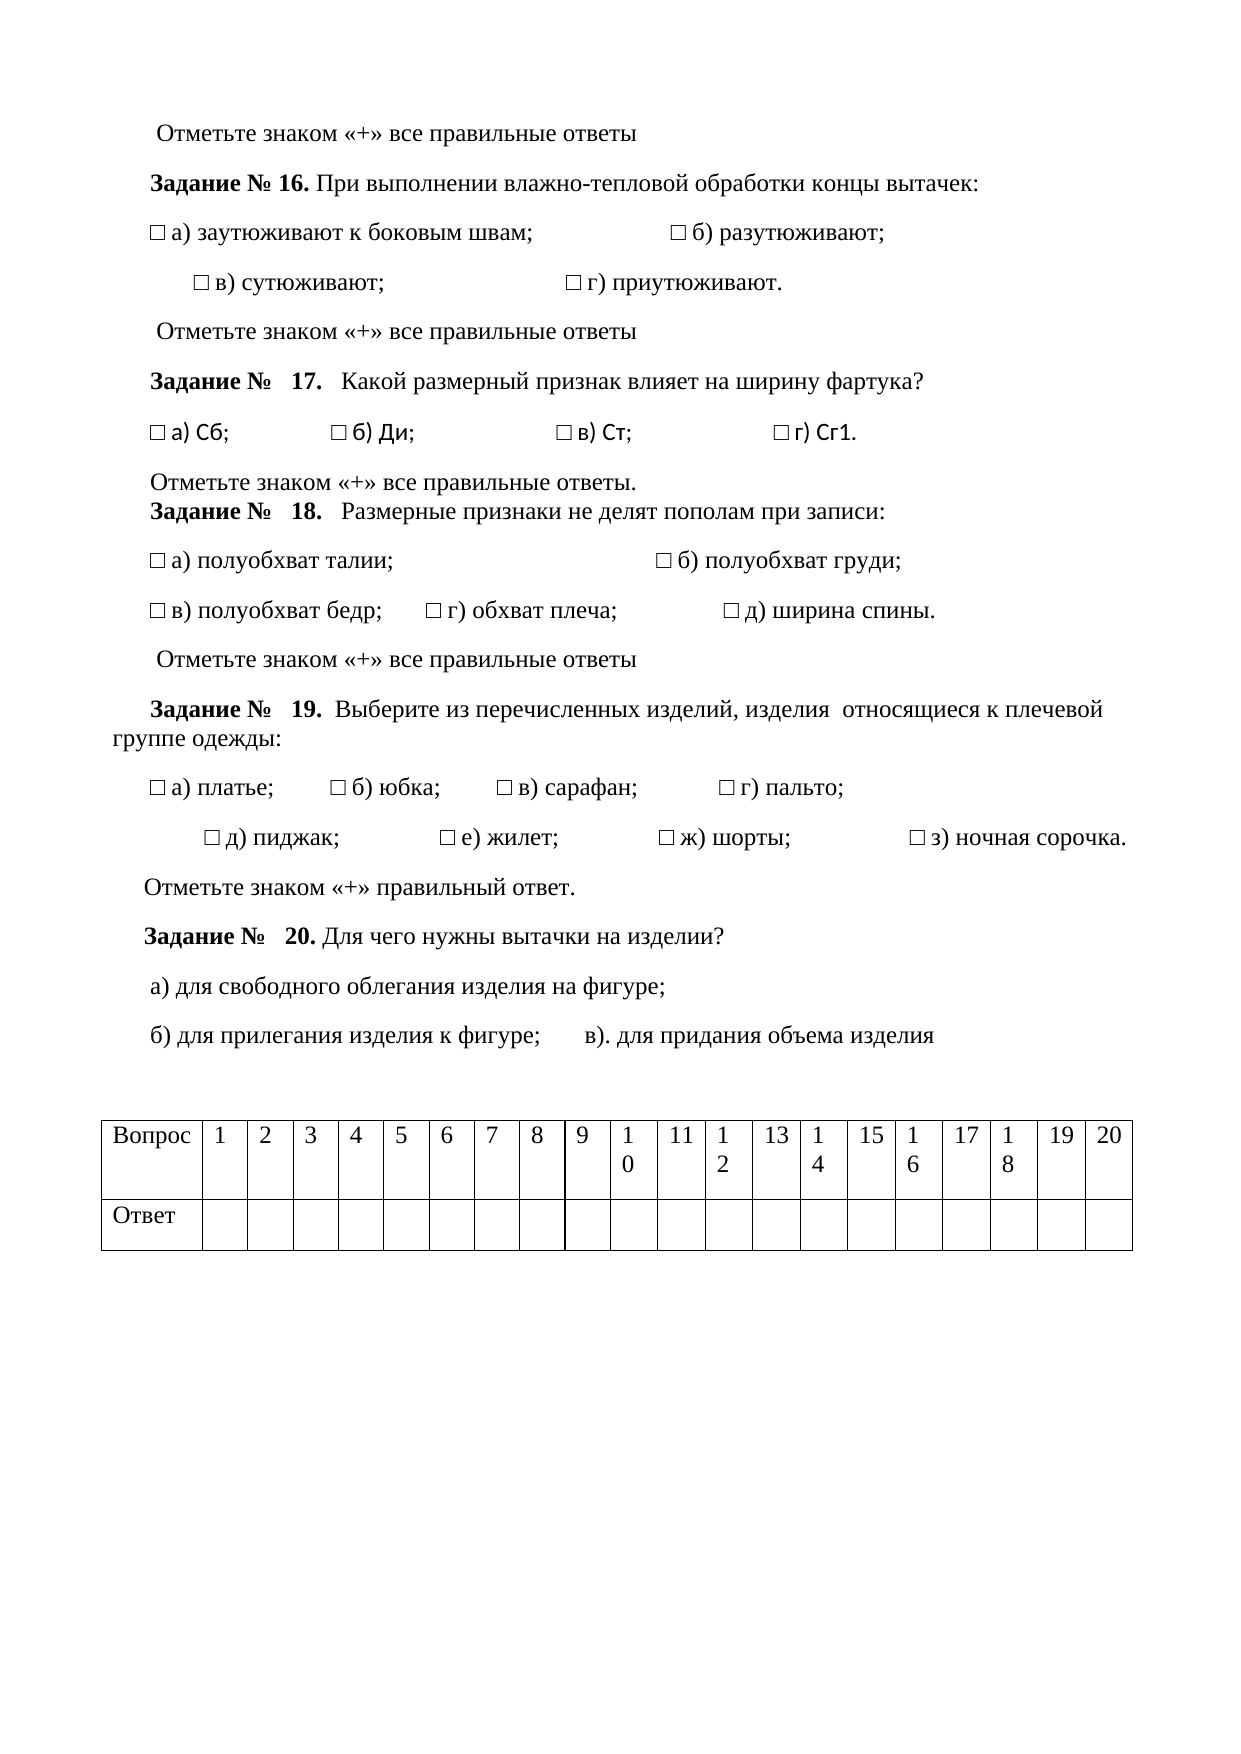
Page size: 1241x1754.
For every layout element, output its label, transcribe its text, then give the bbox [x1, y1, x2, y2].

table_header 20 [1086, 1121, 1132, 1199]
table_header 8 [520, 1121, 564, 1199]
table_cell [991, 1200, 1037, 1249]
table_cell [611, 1200, 657, 1249]
table_cell [1038, 1200, 1085, 1249]
text Отметьте знаком «+» все правильные ответы [150, 118, 1181, 147]
table_header 4 [339, 1121, 383, 1199]
table_cell Ответ [102, 1200, 202, 1249]
table_header 10 [611, 1121, 657, 1199]
table_header 12 [706, 1121, 752, 1199]
table_cell [943, 1200, 990, 1249]
text Задание № 16. При выполнении влажно-тепловой обработки концы вытачек: [112, 168, 1181, 196]
table_cell [706, 1200, 752, 1249]
table_header 17 [943, 1121, 990, 1199]
table_cell [203, 1200, 247, 1249]
table_header 11 [658, 1121, 705, 1199]
table_cell [384, 1200, 429, 1249]
table_cell [566, 1200, 610, 1249]
table_header 9 [566, 1121, 610, 1199]
table_header 13 [753, 1121, 800, 1199]
table_header 19 [1038, 1121, 1085, 1199]
table_cell [848, 1200, 895, 1249]
text Отметьте знаком «+» правильный ответ. [112, 872, 1181, 900]
table_cell [248, 1200, 293, 1249]
text Задание № 19. Выберите из перечисленных изделий, изделия относящиеся к плечевой группе одежды: [112, 694, 1181, 752]
table_cell [430, 1200, 474, 1249]
table_header 14 [801, 1121, 847, 1199]
table_header 3 [294, 1121, 338, 1199]
table_header 16 [896, 1121, 942, 1199]
text а) для свободного облегания изделия на фигуре; [112, 971, 1181, 999]
text □ д) пиджак; □ е) жилет; □ ж) шорты; □ з) ночная сорочка. [112, 822, 1181, 851]
table_cell [475, 1200, 519, 1249]
text □ а) заутюживают к боковым швам; □ б) разутюживают; [150, 217, 1181, 246]
subtitle Отметьте знаком «+» все правильные ответы. [112, 467, 1181, 496]
table_header 5 [384, 1121, 429, 1199]
table_header 15 [848, 1121, 895, 1199]
table_cell [658, 1200, 705, 1249]
text Отметьте знаком «+» все правильные ответы [150, 644, 1181, 673]
table_cell [801, 1200, 847, 1249]
table_cell [520, 1200, 564, 1249]
table_cell [753, 1200, 800, 1249]
table_header 1 [203, 1121, 247, 1199]
table_cell [1086, 1200, 1132, 1249]
table_header Вопрос [102, 1121, 202, 1199]
text Задание № 17. Какой размерный признак влияет на ширину фартука? [112, 366, 1181, 395]
text □ а) платье; □ б) юбка; □ в) сарафан; □ г) пальто; [112, 772, 1181, 801]
table_cell [339, 1200, 383, 1249]
text □ а) полуобхват талии; □ б) полуобхват груди; [150, 545, 1181, 574]
text Задание № 20. Для чего нужны вытачки на изделии? [112, 921, 1181, 950]
text Отметьте знаком «+» все правильные ответы [150, 316, 1181, 345]
table_cell [294, 1200, 338, 1249]
table_header 2 [248, 1121, 293, 1199]
table_cell [896, 1200, 942, 1249]
table_header 7 [475, 1121, 519, 1199]
text Задание № 18. Размерные признаки не делят пополам при записи: [112, 496, 1181, 524]
text □ а) Сб; □ б) Ди; □ в) Ст; □ г) Сг1. [150, 416, 1181, 446]
text б) для прилегания изделия к фигуре; в). для придания объема изделия [112, 1020, 1181, 1049]
text □ в) полуобхват бедр; □ г) обхват плеча; □ д) ширина спины. [150, 595, 1181, 624]
table_header 6 [430, 1121, 474, 1199]
table_header 18 [991, 1121, 1037, 1199]
text □ в) сутюживают; □ г) приутюживают. [150, 267, 1181, 296]
